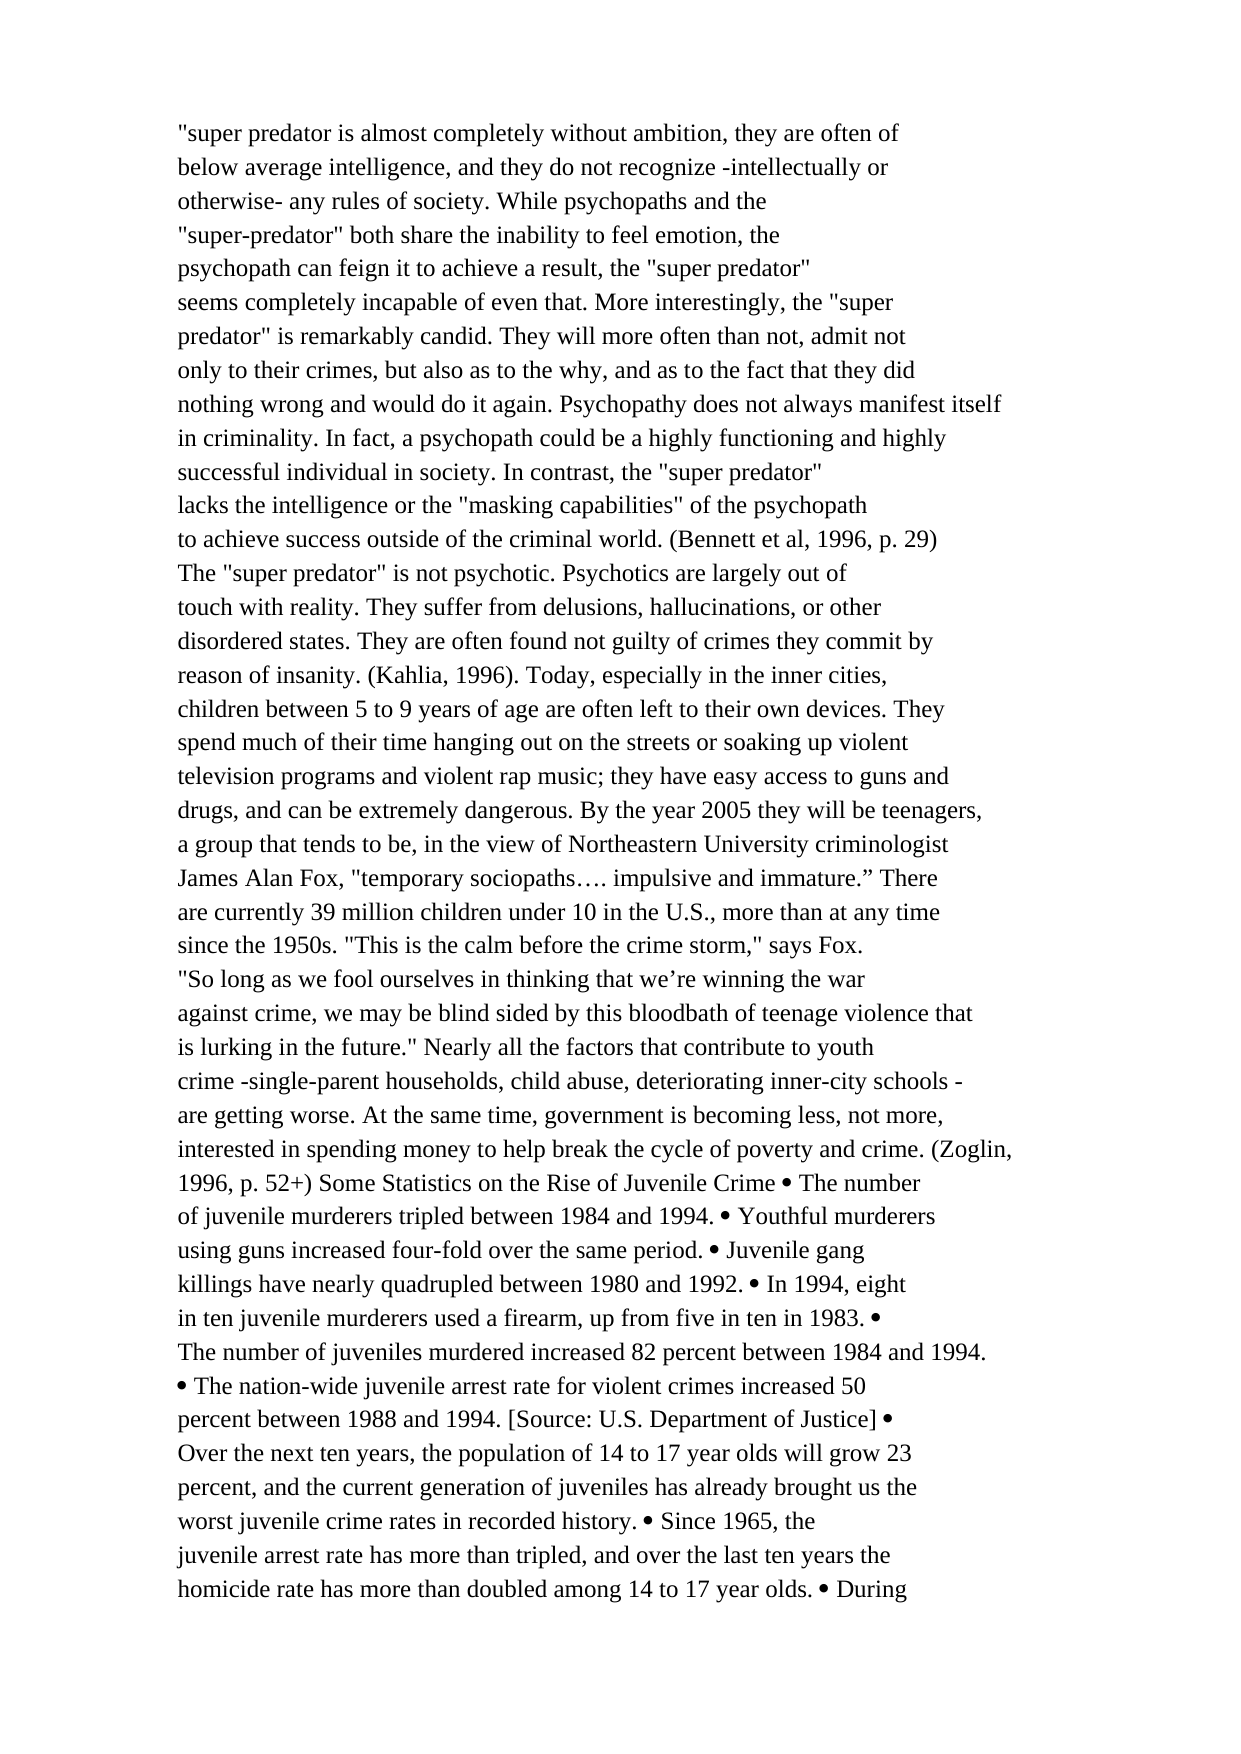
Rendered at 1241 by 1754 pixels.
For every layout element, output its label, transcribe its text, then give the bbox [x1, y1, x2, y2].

text percent between 1988 and 1994. [Source: U.S. Department of Justice] [177, 1404, 1152, 1433]
text in criminality. In fact, a psychopath could be a highly functioning and highly [177, 423, 1152, 452]
text juvenile arrest rate has more than tripled, and over the last ten years the [177, 1540, 1152, 1569]
text The "super predator" is not psychotic. Psychotics are largely out of [177, 558, 1152, 587]
text of juvenile murderers tripled between 1984 and 1994. Youthful murderers [177, 1201, 1152, 1230]
text in ten juvenile murderers used a firearm, up from five in ten in 1983. [177, 1303, 1152, 1332]
text a group that tends to be, in the view of Northeastern University criminologist [177, 829, 1152, 858]
text successful individual in society. In contrast, the "super predator" [177, 457, 1152, 485]
text "super-predator" both share the inability to feel emotion, the [177, 220, 1152, 248]
text are getting worse. At the same time, government is becoming less, not more, [177, 1100, 1152, 1129]
text is lurking in the future." Nearly all the factors that contribute to youth [177, 1032, 1152, 1061]
text otherwise- any rules of society. While psychopaths and the [177, 186, 1152, 214]
text psychopath can feign it to achieve a result, the "super predator" [177, 253, 1152, 282]
text predator" is remarkably candid. They will more often than not, admit not [177, 321, 1152, 350]
text interested in spending money to help break the cycle of poverty and crime. (Zoglin, [177, 1134, 1152, 1162]
text Over the next ten years, the population of 14 to 17 year olds will grow 23 [177, 1438, 1152, 1467]
text are currently 39 million children under 10 in the U.S., more than at any time [177, 897, 1152, 926]
text to achieve success outside of the criminal world. (Bennett et al, 1996, p. 29) [177, 524, 1152, 553]
text The nation-wide juvenile arrest rate for violent crimes increased 50 [177, 1371, 1152, 1399]
text since the 1950s. "This is the calm before the crime storm," says Fox. [177, 931, 1152, 959]
text nothing wrong and would do it again. Psychopathy does not always manifest itself [177, 389, 1152, 418]
text crime -single-parent households, child abuse, deteriorating inner-city schools - [177, 1066, 1152, 1095]
text disordered states. They are often found not guilty of crimes they commit by [177, 626, 1152, 655]
text homicide rate has more than doubled among 14 to 17 year olds. During [177, 1574, 1152, 1603]
text seems completely incapable of even that. More interestingly, the "super [177, 287, 1152, 316]
text children between 5 to 9 years of age are often left to their own devices. They [177, 694, 1152, 722]
text killings have nearly quadrupled between 1980 and 1992. In 1994, eight [177, 1269, 1152, 1298]
text only to their crimes, but also as to the why, and as to the fact that they did [177, 355, 1152, 384]
text television programs and violent rap music; they have easy access to guns and [177, 761, 1152, 790]
text James Alan Fox, "temporary sociopaths…. impulsive and immature.” There [177, 863, 1152, 892]
text below average intelligence, and they do not recognize -intellectually or [177, 152, 1152, 181]
text spend much of their time hanging out on the streets or soaking up violent [177, 727, 1152, 756]
text lacks the intelligence or the "masking capabilities" of the psychopath [177, 491, 1152, 519]
text against crime, we may be blind sided by this bloodbath of teenage violence that [177, 998, 1152, 1027]
text using guns increased four-fold over the same period. Juvenile gang [177, 1235, 1152, 1264]
text drugs, and can be extremely dangerous. By the year 2005 they will be teenagers, [177, 795, 1152, 824]
text reason of insanity. (Kahlia, 1996). Today, especially in the inner cities, [177, 660, 1152, 688]
text percent, and the current generation of juveniles has already brought us the [177, 1472, 1152, 1501]
text worst juvenile crime rates in recorded history. Since 1965, the [177, 1506, 1152, 1535]
text "super predator is almost completely without ambition, they are often of [177, 118, 1152, 147]
text The number of juveniles murdered increased 82 percent between 1984 and 1994. [177, 1337, 1152, 1366]
text touch with reality. They suffer from delusions, hallucinations, or other [177, 592, 1152, 621]
text 1996, p. 52+) Some Statistics on the Rise of Juvenile Crime The number [177, 1168, 1152, 1196]
text "So long as we fool ourselves in thinking that we’re winning the war [177, 964, 1152, 993]
